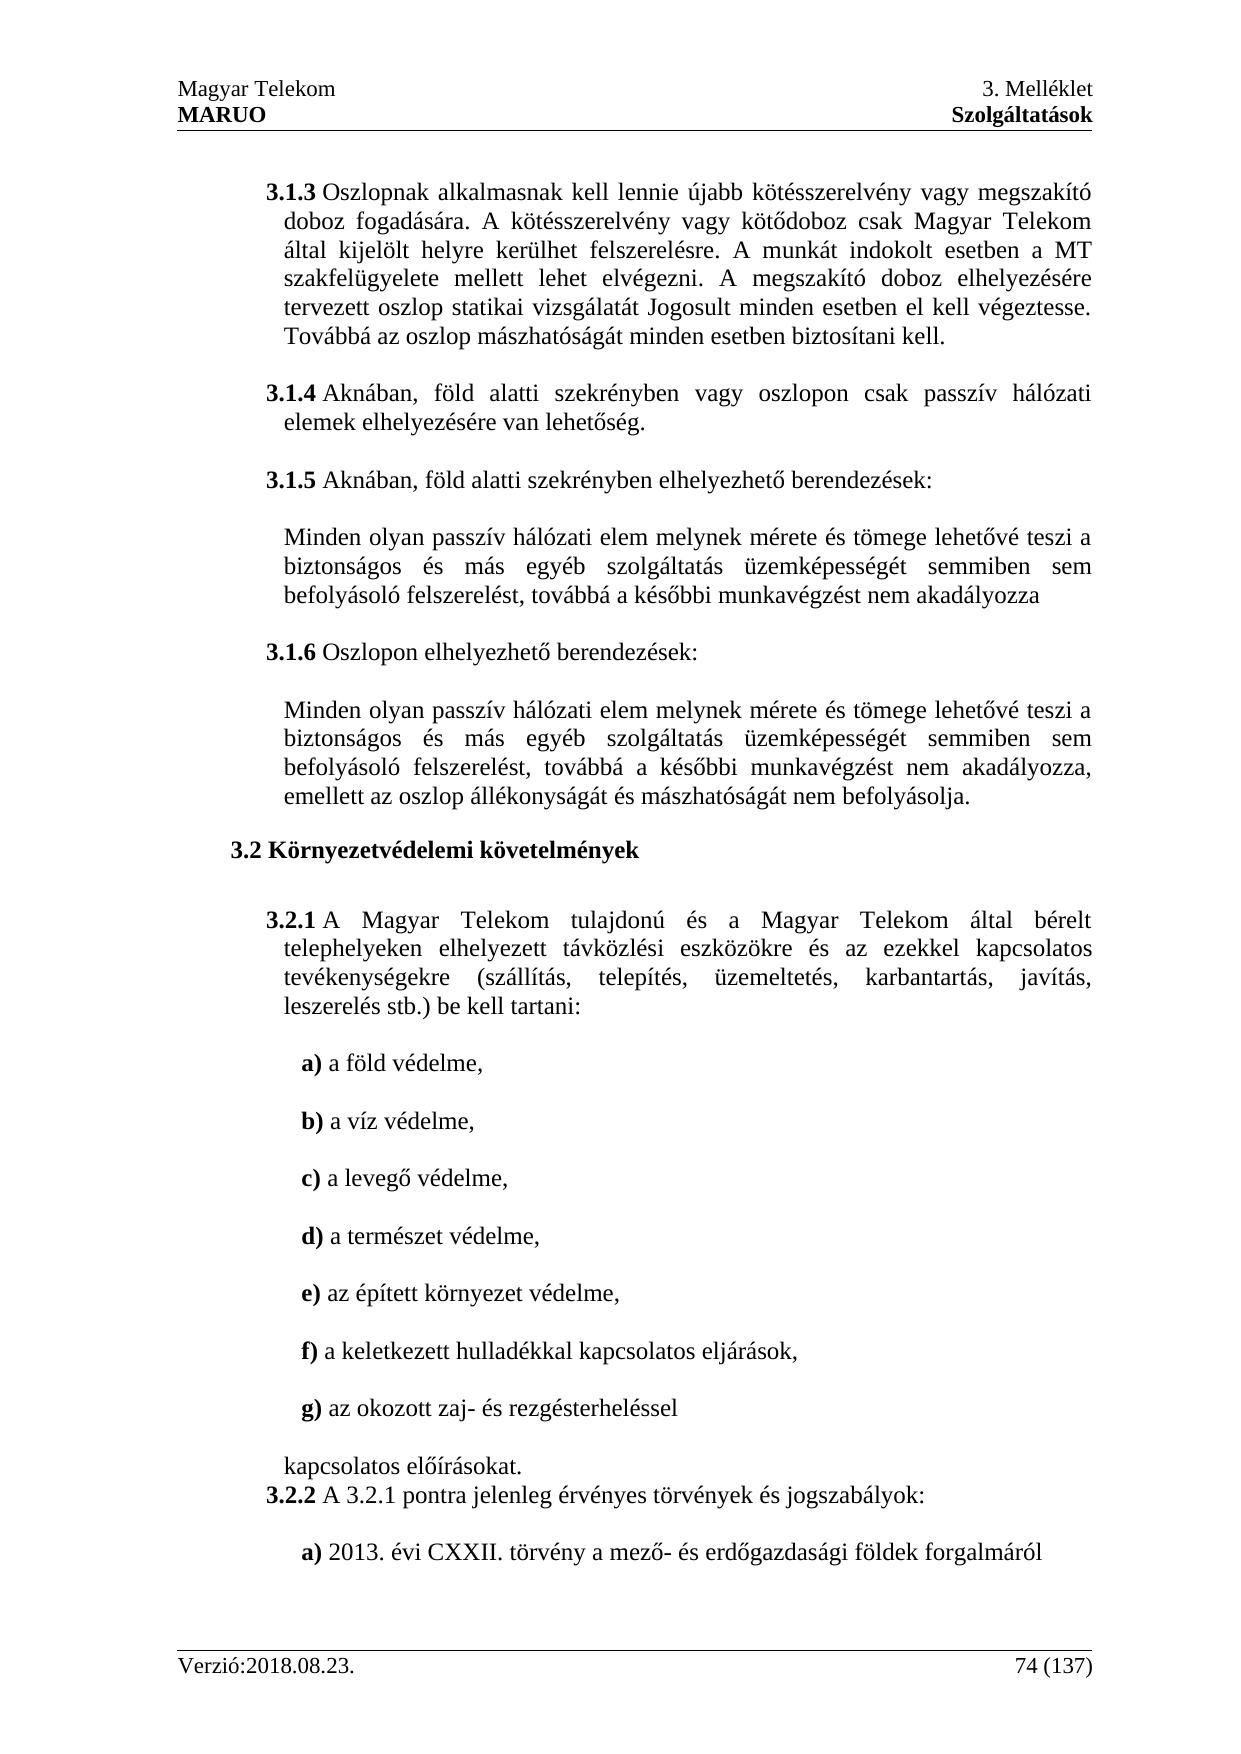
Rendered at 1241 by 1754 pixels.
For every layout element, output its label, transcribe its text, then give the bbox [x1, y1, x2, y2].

subtitle 3.2 Környezetvédelemi követelmények [230, 835, 1092, 863]
text Minden olyan passzív hálózati elem melynek mérete és tömege lehetővé teszi a biztonságos és más egyéb szolgáltatás üzemképességét semmiben sem befolyásoló felszerelést, továbbá a későbbi munkavégzést nem akadályozza, emellett az oszlop állékonyságát és mászhatóságát nem befolyásolja. [266, 666, 1092, 810]
text a) 2013. évi CXXII. törvény a mező- és erdőgazdasági földek forgalmáról [301, 1537, 1092, 1566]
text b) a víz védelme, [301, 1106, 1092, 1135]
text a) a föld védelme, [301, 1048, 1092, 1077]
text 3.2.2 A 3.2.1 pontra jelenleg érvényes törvények és jogszabályok: [266, 1480, 1092, 1508]
text g) az okozott zaj- és rezgésterheléssel [301, 1393, 1092, 1422]
text 3.1.3 Oszlopnak alkalmasnak kell lennie újabb kötésszerelvény vagy megszakító doboz fogadására. A kötésszerelvény vagy kötődoboz csak Magyar Telekom által kijelölt helyre kerülhet felszerelésre. A munkát indokolt esetben a MT szakfelügyelete mellett lehet elvégezni. A megszakító doboz elhelyezésére tervezett oszlop statikai vizsgálatát Jogosult minden esetben el kell végeztesse. Továbbá az oszlop mászhatóságát minden esetben biztosítani kell. [266, 177, 1092, 350]
text d) a természet védelme, [301, 1221, 1092, 1250]
text 3.2.1 A Magyar Telekom tulajdonú és a Magyar Telekom által bérelt telephelyeken elhelyezett távközlési eszközökre és az ezekkel kapcsolatos tevékenységekre (szállítás, telepítés, üzemeltetés, karbantartás, javítás, leszerelés stb.) be kell tartani: [266, 905, 1092, 1020]
text 3.1.4 Aknában, föld alatti szekrényben vagy oszlopon csak passzív hálózati elemek elhelyezésére van lehetőség. [266, 378, 1092, 436]
text Minden olyan passzív hálózati elem melynek mérete és tömege lehetővé teszi a biztonságos és más egyéb szolgáltatás üzemképességét semmiben sem befolyásoló felszerelést, továbbá a későbbi munkavégzést nem akadályozza [266, 493, 1092, 608]
text 3.1.5 Aknában, föld alatti szekrényben elhelyezhető berendezések: [266, 465, 1092, 493]
text f) a keletkezett hulladékkal kapcsolatos eljárások, [301, 1336, 1092, 1365]
text e) az épített környezet védelme, [301, 1278, 1092, 1307]
text 3.1.6 Oszlopon elhelyezhető berendezések: [266, 637, 1092, 666]
text c) a levegő védelme, [301, 1163, 1092, 1192]
text kapcsolatos előírásokat. [266, 1422, 1092, 1480]
